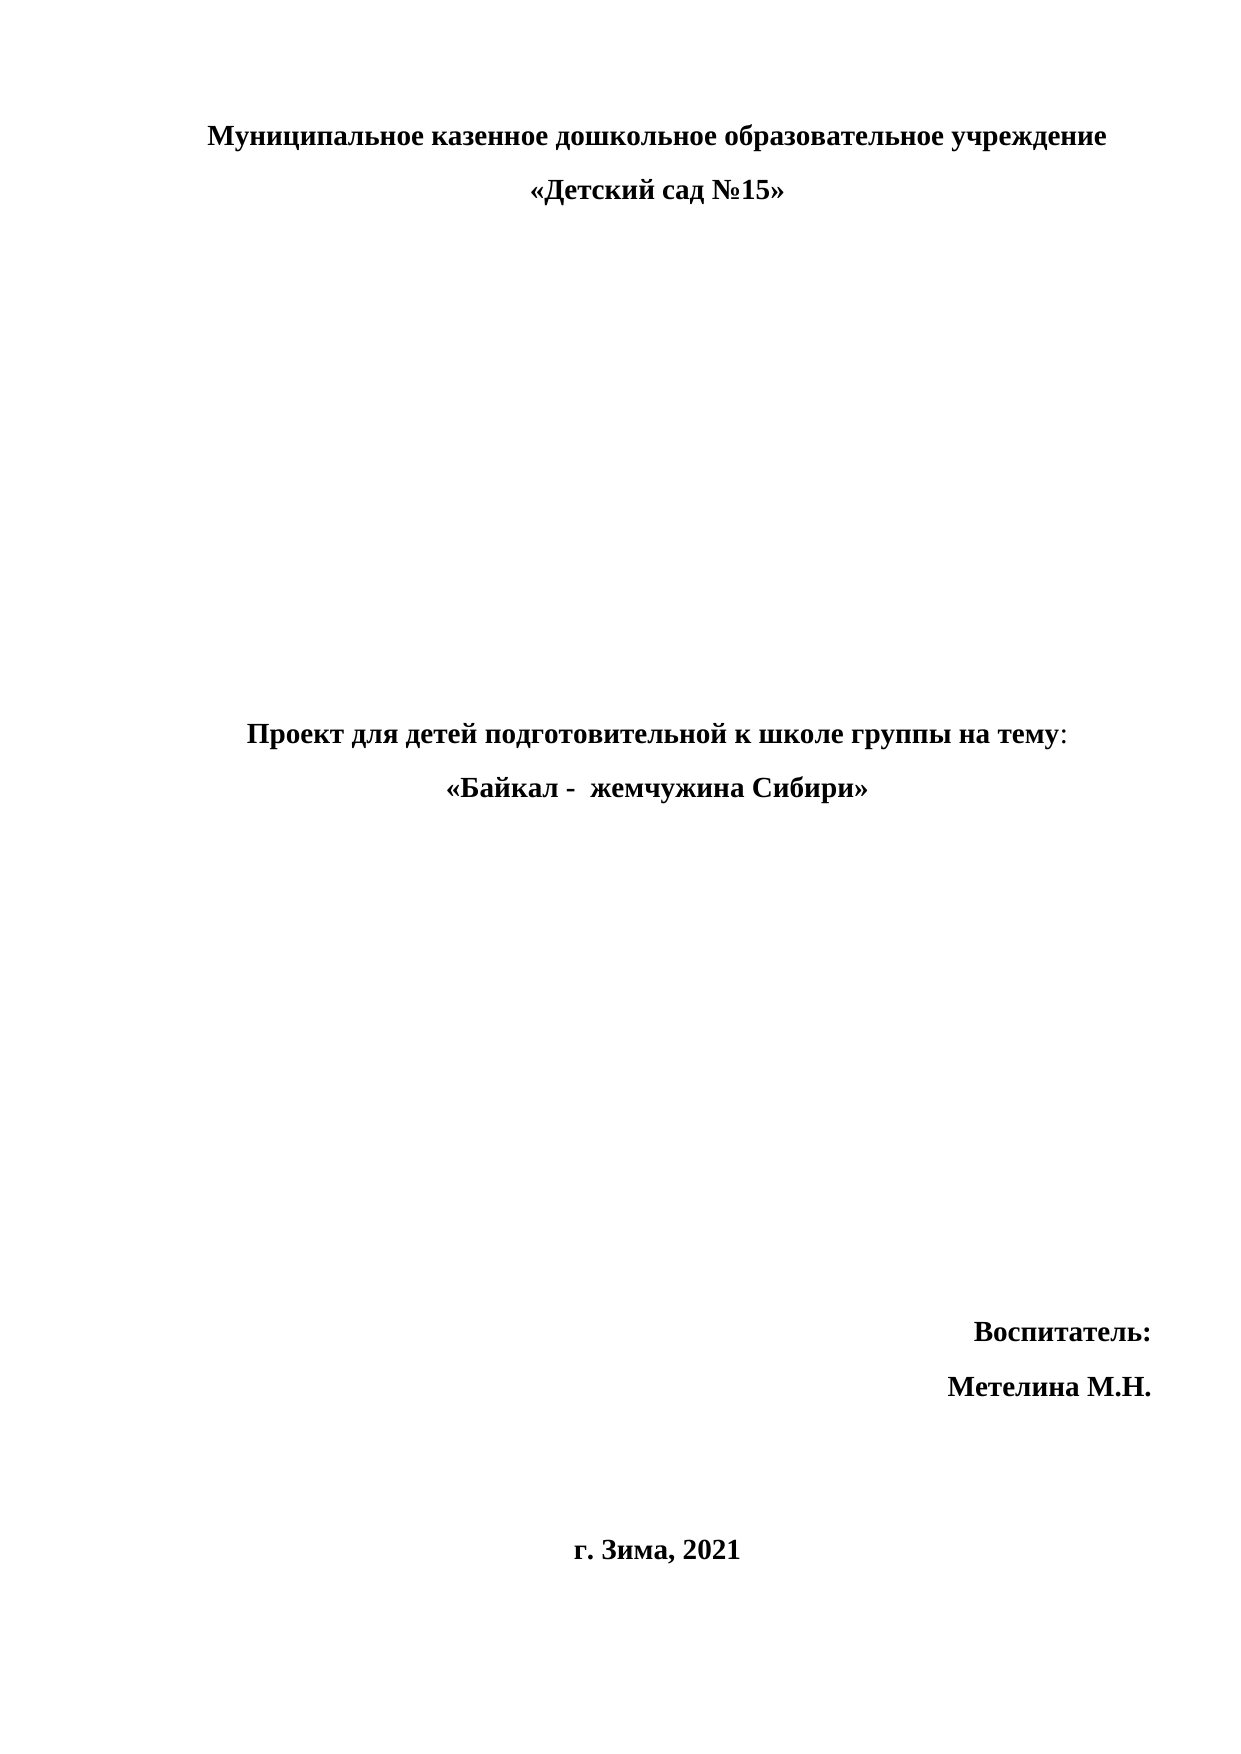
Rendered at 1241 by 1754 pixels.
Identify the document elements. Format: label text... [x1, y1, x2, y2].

text Метелина М.Н. [162, 1369, 1152, 1402]
text «Детский сад №15» [162, 172, 1152, 206]
text г. Зима, 2021 [162, 1532, 1152, 1565]
text Проект для детей подготовительной к школе группы на тему: [162, 716, 1152, 750]
text «Байкал - жемчужина Сибири» [162, 771, 1152, 804]
text Муниципальное казенное дошкольное образовательное учреждение [162, 118, 1152, 152]
text Воспитатель: [162, 1314, 1152, 1348]
